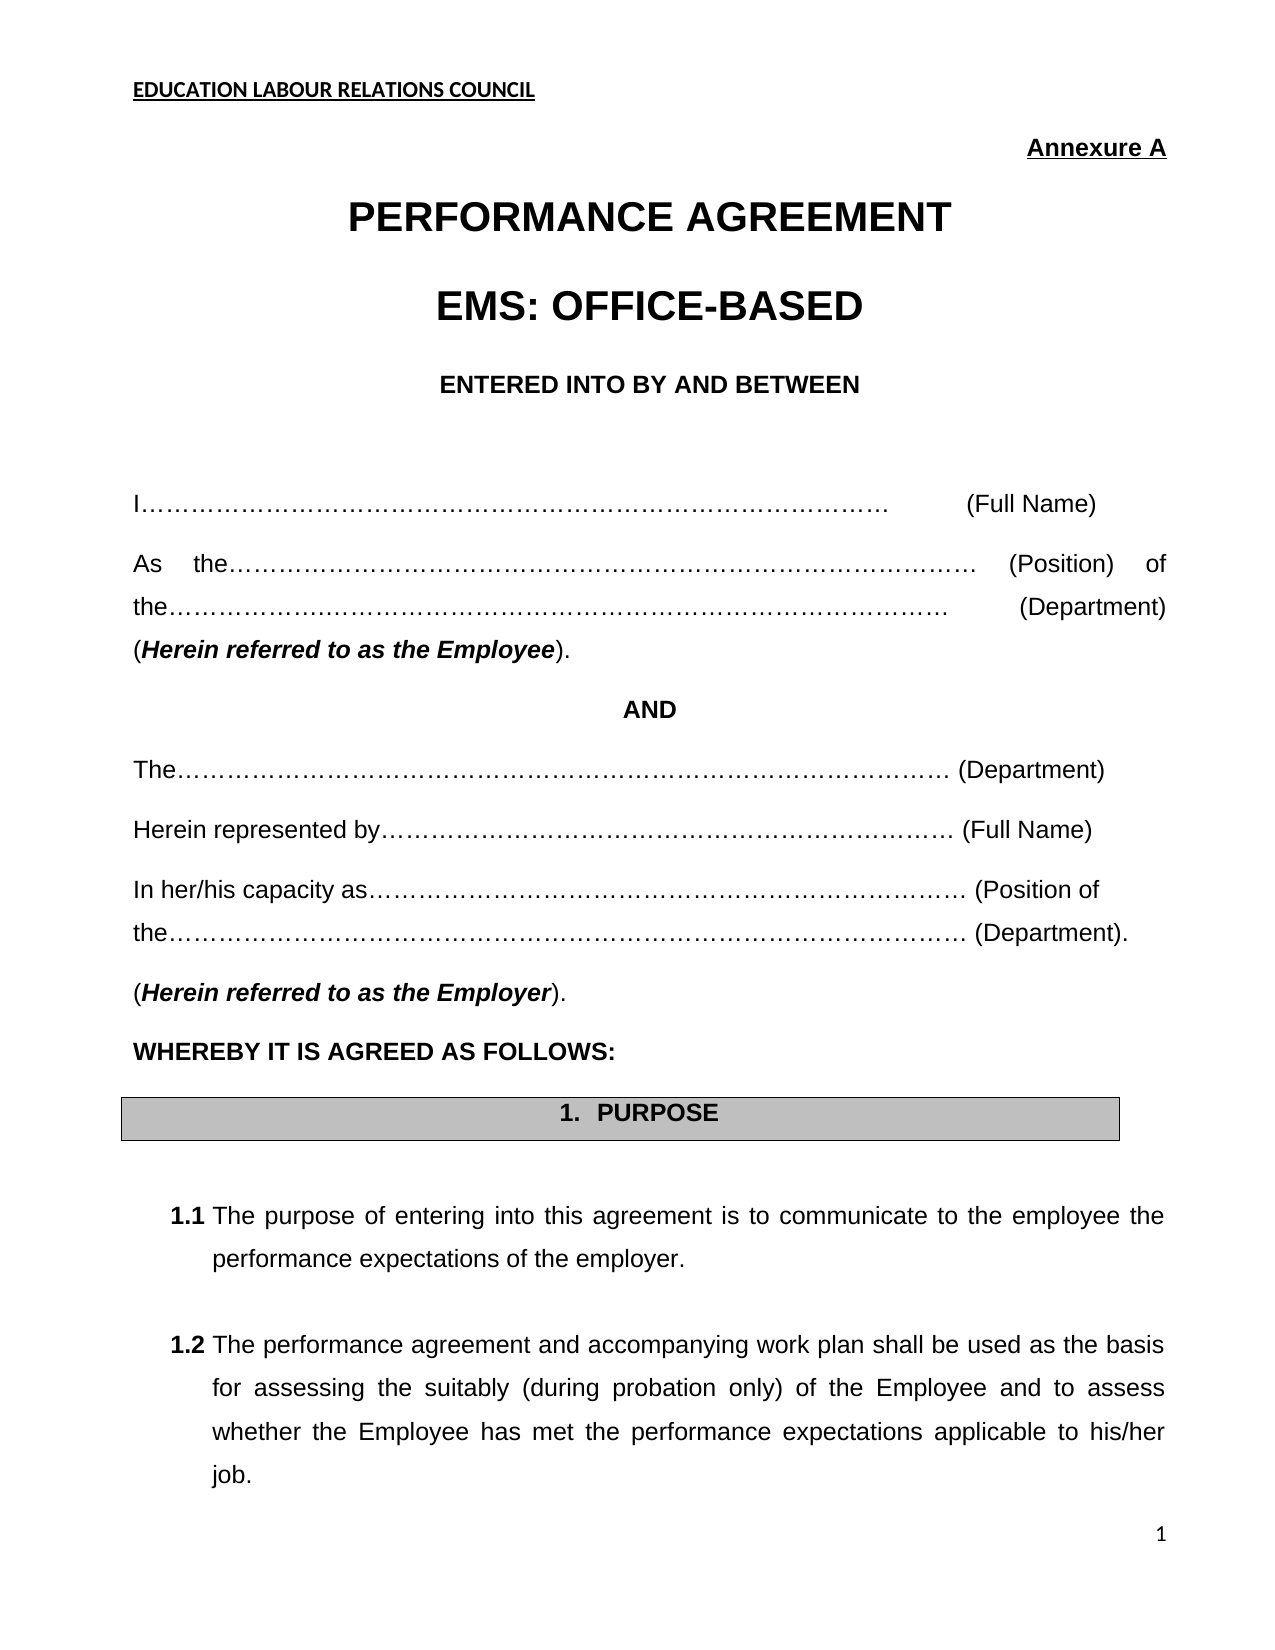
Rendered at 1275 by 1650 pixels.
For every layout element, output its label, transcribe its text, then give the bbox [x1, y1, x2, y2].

text Annexure A [133, 133, 1167, 162]
text ENTERED INTO BY AND BETWEEN [133, 370, 1167, 398]
text Herein represented by…………………………………………………………… (Full Name) [133, 815, 1167, 843]
text As the……………………………………………………………………………… (Position) of the……………….………………………………………………………………… (Department) (Herein referred to as the Employee). [133, 549, 1167, 664]
text I……………………………………………………………………………… (Full Name) [133, 489, 1167, 518]
text WHEREBY IT IS AGREED AS FOLLOWS: [133, 1037, 1167, 1066]
text PERFORMANCE AGREEMENT [133, 193, 1167, 241]
list The performance agreement and accompanying work plan shall be used as the basis for assessing the suitably (during probation only) of the Employee and to assess whether the Employee has met the performance expectations applicable to his/her job. [170, 1330, 1167, 1488]
table_header PURPOSE [122, 1098, 1119, 1140]
text In her/his capacity as……………………………………………………………… (Position of the…………………………………………………………………………………… (Department). [133, 874, 1167, 946]
text AND [133, 695, 1167, 724]
text (Herein referred to as the Employer). [133, 977, 1167, 1006]
text EMS: OFFICE-BASED [133, 281, 1167, 329]
list The purpose of entering into this agreement is to communicate to the employee the performance expectations of the employer. [170, 1201, 1167, 1273]
text The………………………………………………………………………………… (Department) [133, 755, 1167, 784]
